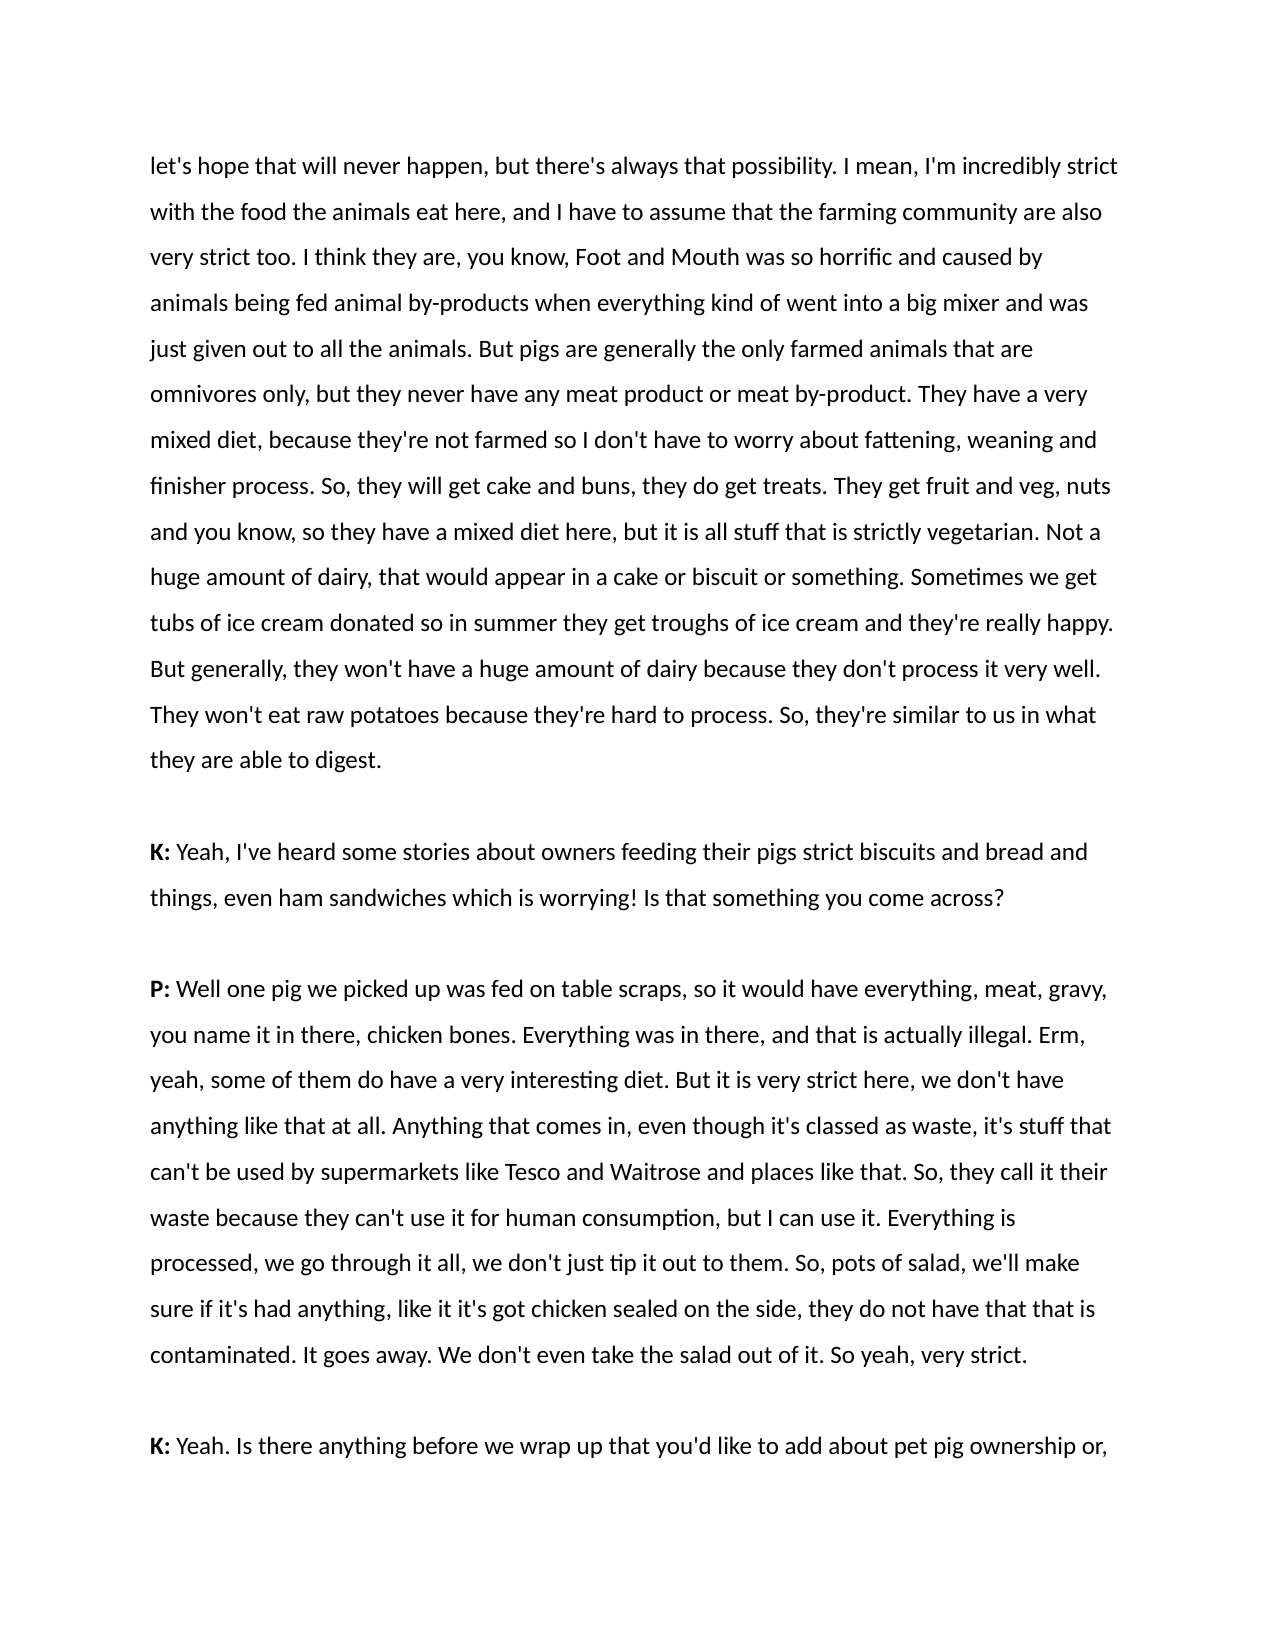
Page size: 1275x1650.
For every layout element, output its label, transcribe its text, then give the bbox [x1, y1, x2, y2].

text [150, 150, 1125, 775]
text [150, 1430, 1125, 1461]
text P: Well one pig we picked up was fed on table scraps, so it would have everything, meat, gravy, you name it in there, chicken bones. Everything was in there, and that is actually illegal. Erm, yeah, some of them do have a very interesting diet. But it is very strict here, we don't have anything like that at all. Anything that comes in, even though it's classed as waste, it's stuff that can't be used by supermarkets like Tesco and Waitrose and places like that. So, they call it their waste because they can't use it for human consumption, but I can use it. Everything is processed, we go through it all, we don't just tip it out to them. So, pots of salad, we'll make sure if it's had anything, like it it's got chicken sealed on the side, they do not have that that is contaminated. It goes away. We don't even take the salad out of it. So yeah, very strict. [150, 973, 1125, 1369]
text K: Yeah, I've heard some stories about owners feeding their pigs strict biscuits and bread and things, even ham sandwiches which is worrying! Is that something you come across? [150, 836, 1125, 912]
